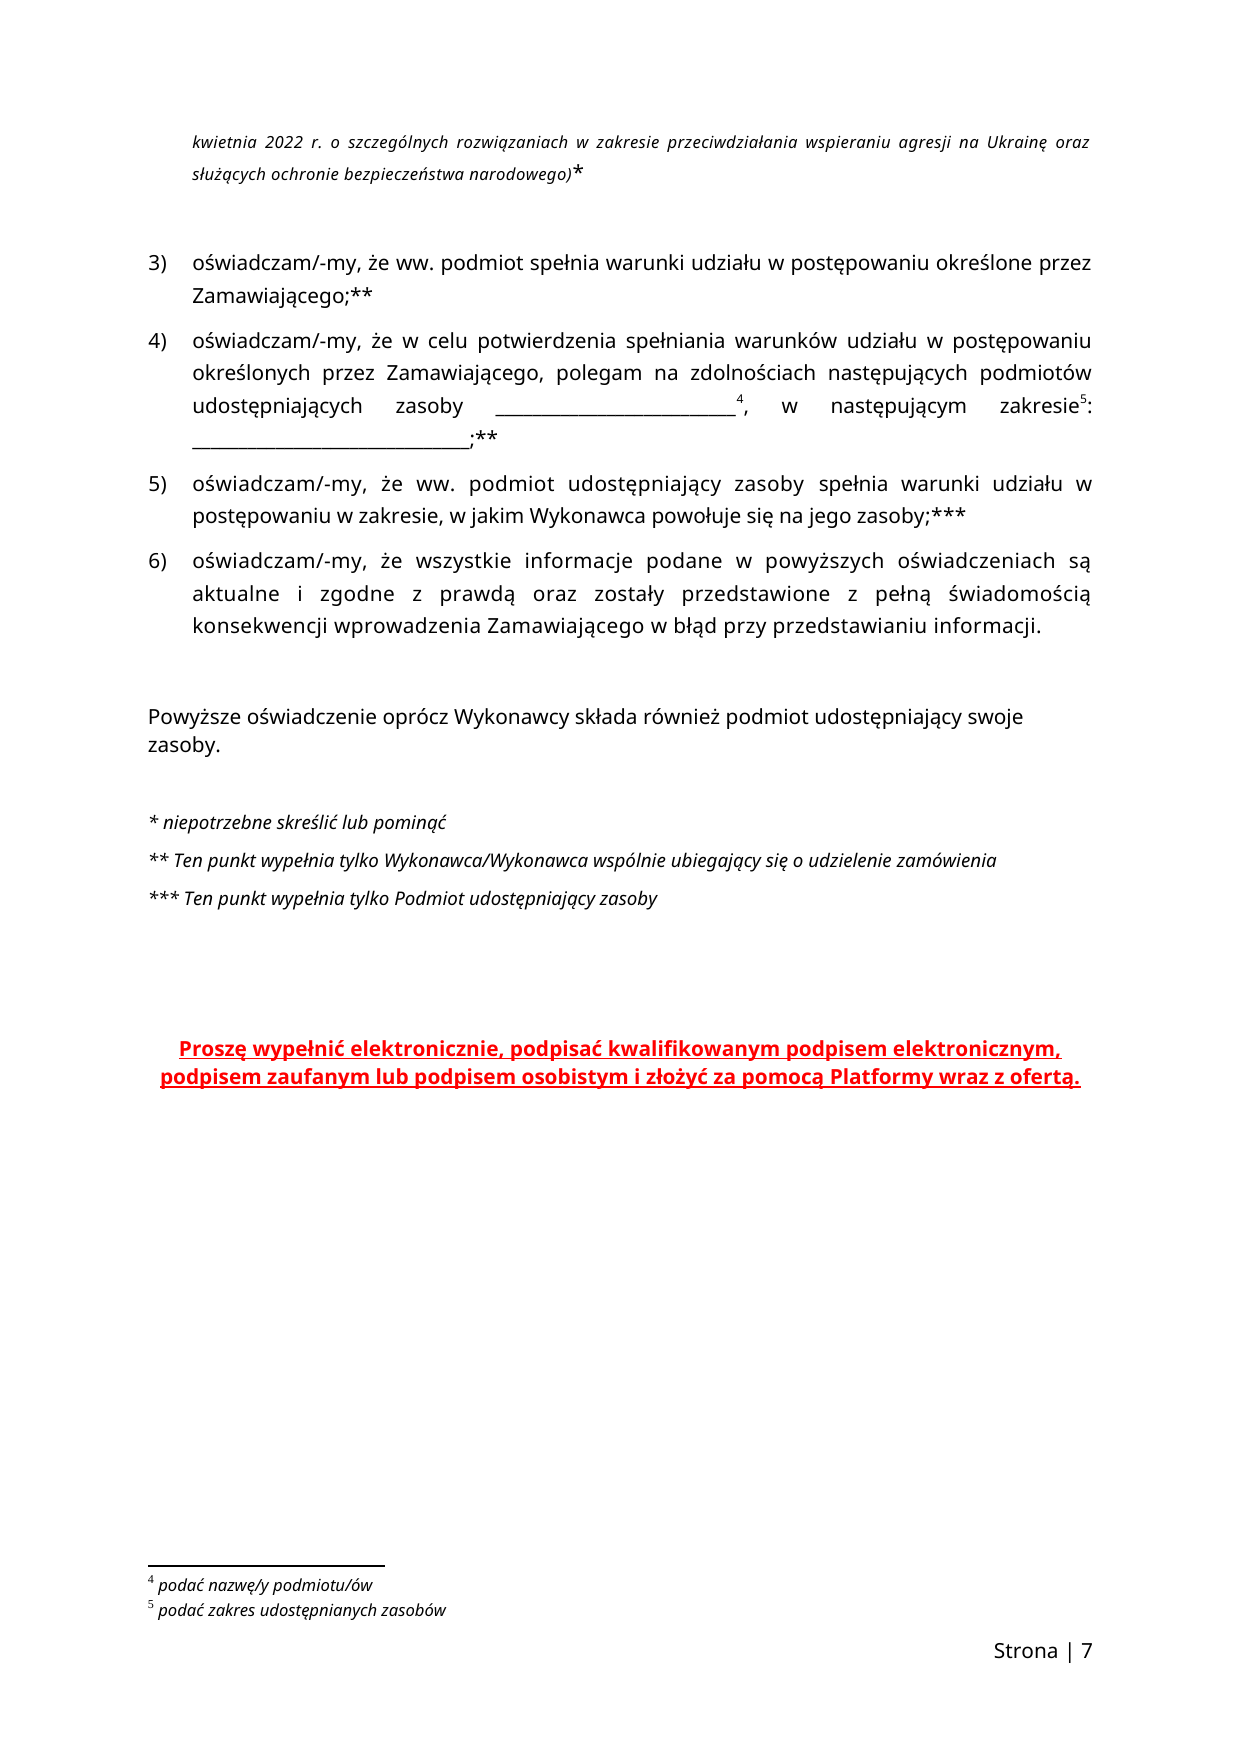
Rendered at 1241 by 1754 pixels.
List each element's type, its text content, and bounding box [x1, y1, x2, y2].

list oświadczam/-my, że w celu potwierdzenia spełniania warunków udziału w postępowaniu określonych przez Zamawiającego, polegam na zdolnościach następujących podmiotów udostępniających zasoby __________________________, w następującym zakresie: ______________________________;** [148, 326, 1092, 452]
text * niepotrzebne skreślić lub pominąć [148, 809, 1092, 835]
list oświadczam/-my, że ww. podmiot spełnia warunki udziału w postępowaniu określone przez Zamawiającego;** [148, 248, 1092, 309]
list oświadczam/-my, że wszystkie informacje podane w powyższych oświadczeniach są aktualne i zgodne z prawdą oraz zostały przedstawione z pełną świadomością konsekwencji wprowadzenia Zamawiającego w błąd przy przedstawianiu informacji. [148, 546, 1092, 640]
list oświadczam/-my, że ww. podmiot udostępniający zasoby spełnia warunki udziału w postępowaniu w zakresie, w jakim Wykonawca powołuje się na jego zasoby;*** [148, 469, 1092, 530]
text ** Ten punkt wypełnia tylko Wykonawca/Wykonawca wspólnie ubiegający się o udzielenie zamówienia [148, 847, 1092, 873]
text *** Ten punkt wypełnia tylko Podmiot udostępniający zasoby [148, 885, 1092, 911]
text Powyższe oświadczenie oprócz Wykonawcy składa również podmiot udostępniający swoje zasoby. [148, 702, 1092, 759]
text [192, 131, 1092, 186]
text Proszę wypełnić elektronicznie, podpisać kwalifikowanym podpisem elektronicznym, podpisem zaufanym lub podpisem osobistym i złożyć za pomocą Platformy wraz z ofertą. [148, 1034, 1092, 1091]
